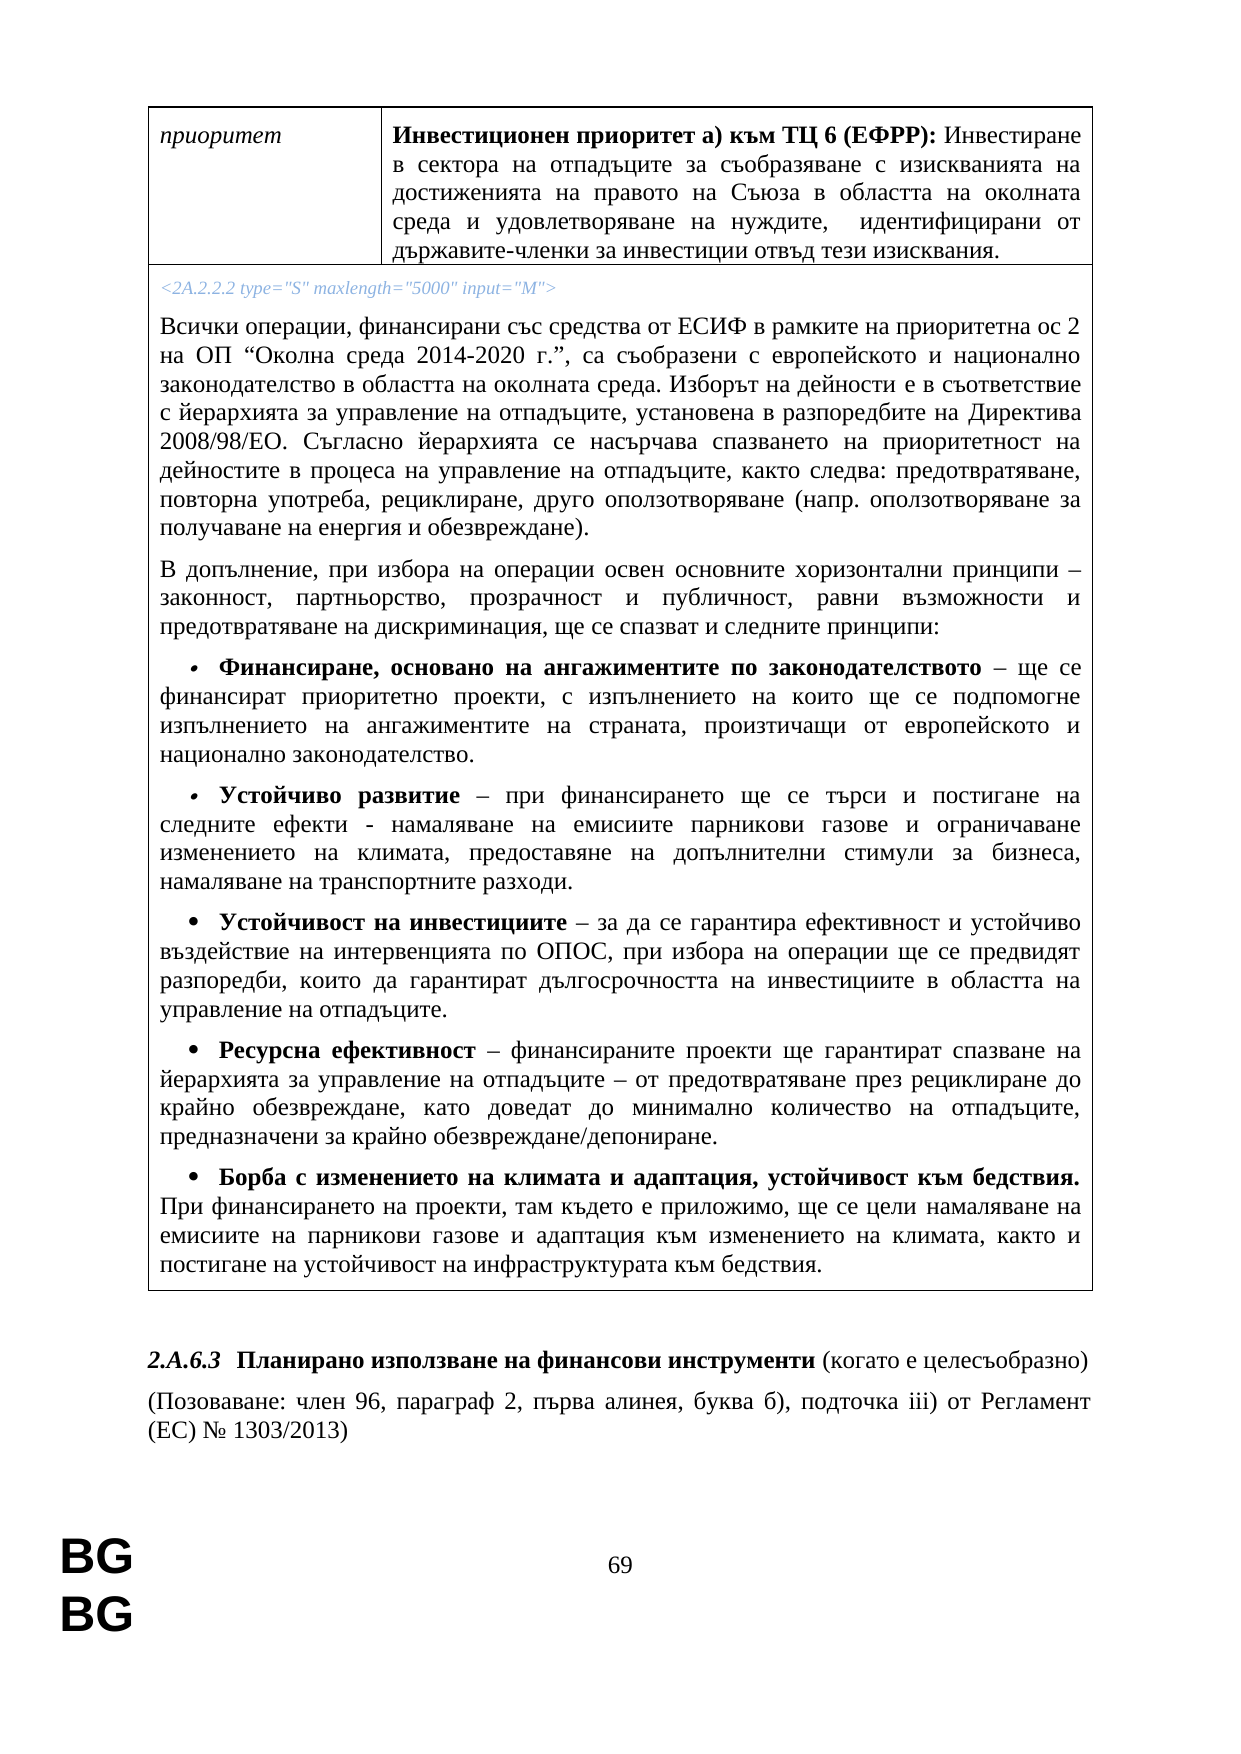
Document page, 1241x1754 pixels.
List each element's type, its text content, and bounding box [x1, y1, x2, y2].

table_cell <2A.2.2.2 type="S" maxlength="5000" input="M"> Всички операции, финансирани със средства от ЕСИФ в рамките на приоритетна ос 2 на ОП “Околна среда 2014-2020 г.”, са съобразени с европейското и национално законодателство в областта на околната среда. Изборът на дейности е в съответствие с йерархията за управление на отпадъците, установена в разпоредбите на Директива 2008/98/ЕО. Съгласно йерархията се насърчава спазването на приоритетност на дейностите в процеса на управление на отпадъците, както следва: предотвратяване, повторна употреба, рециклиране, друго оползотворяване (напр. оползотворяване за получаване на енергия и обезвреждане). В допълнение, при избора на операции освен основните хоризонтални принципи – законност, партньорство, прозрачност и публичност, равни възможности и предотвратяване на дискриминация, ще се спазват и следните принципи: Финансиране, основано на ангажиментите по законодателството – ще се финансират приоритетно проекти, с изпълнението на които ще се подпомогне изпълнението на ангажиментите на страната, произтичащи от европейското и национално законодателство. Устойчиво развитие – при финансирането ще се търси и постигане на следните ефекти - намаляване на емисиите парникови газове и ограничаване изменението на климата, предоставяне на допълнителни стимули за бизнеса, намаляване на транспортните разходи. Устойчивост на инвестициите – за да се гарантира ефективност и устойчиво въздействие на интервенцията по ОПОС, при избора на операции ще се предвидят разпоредби, които да гарантират дългосрочността на инвестициите в областта на управление на отпадъците. Ресурсна ефективност – финансираните проекти ще гарантират спазване на йерархията за управление на отпадъците – от предотвратяване през рециклиране до крайно обезвреждане, като доведат до минимално количество на отпадъците, предназначени за крайно обезвреждане/депониране. Борба с изменението на климата и адаптация, устойчивост към бедствия. При финансирането на проекти, там където е приложимо, ще се цели намаляване на емисиите на парникови газове и адаптация към изменението на климата, както и постигане на устойчивост на инфраструктурата към бедствия. [149, 265, 1092, 1290]
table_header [149, 108, 381, 264]
subtitle (Позоваване: член 96, параграф 2, първа алинея, буква б), подточка iii) от Регламент (EС) № 1303/2013) [148, 1386, 1092, 1443]
text 2.A.6.3 Планирано използване на финансови инструменти (когато е целесъобразно) [148, 1345, 1092, 1373]
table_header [382, 108, 1092, 264]
